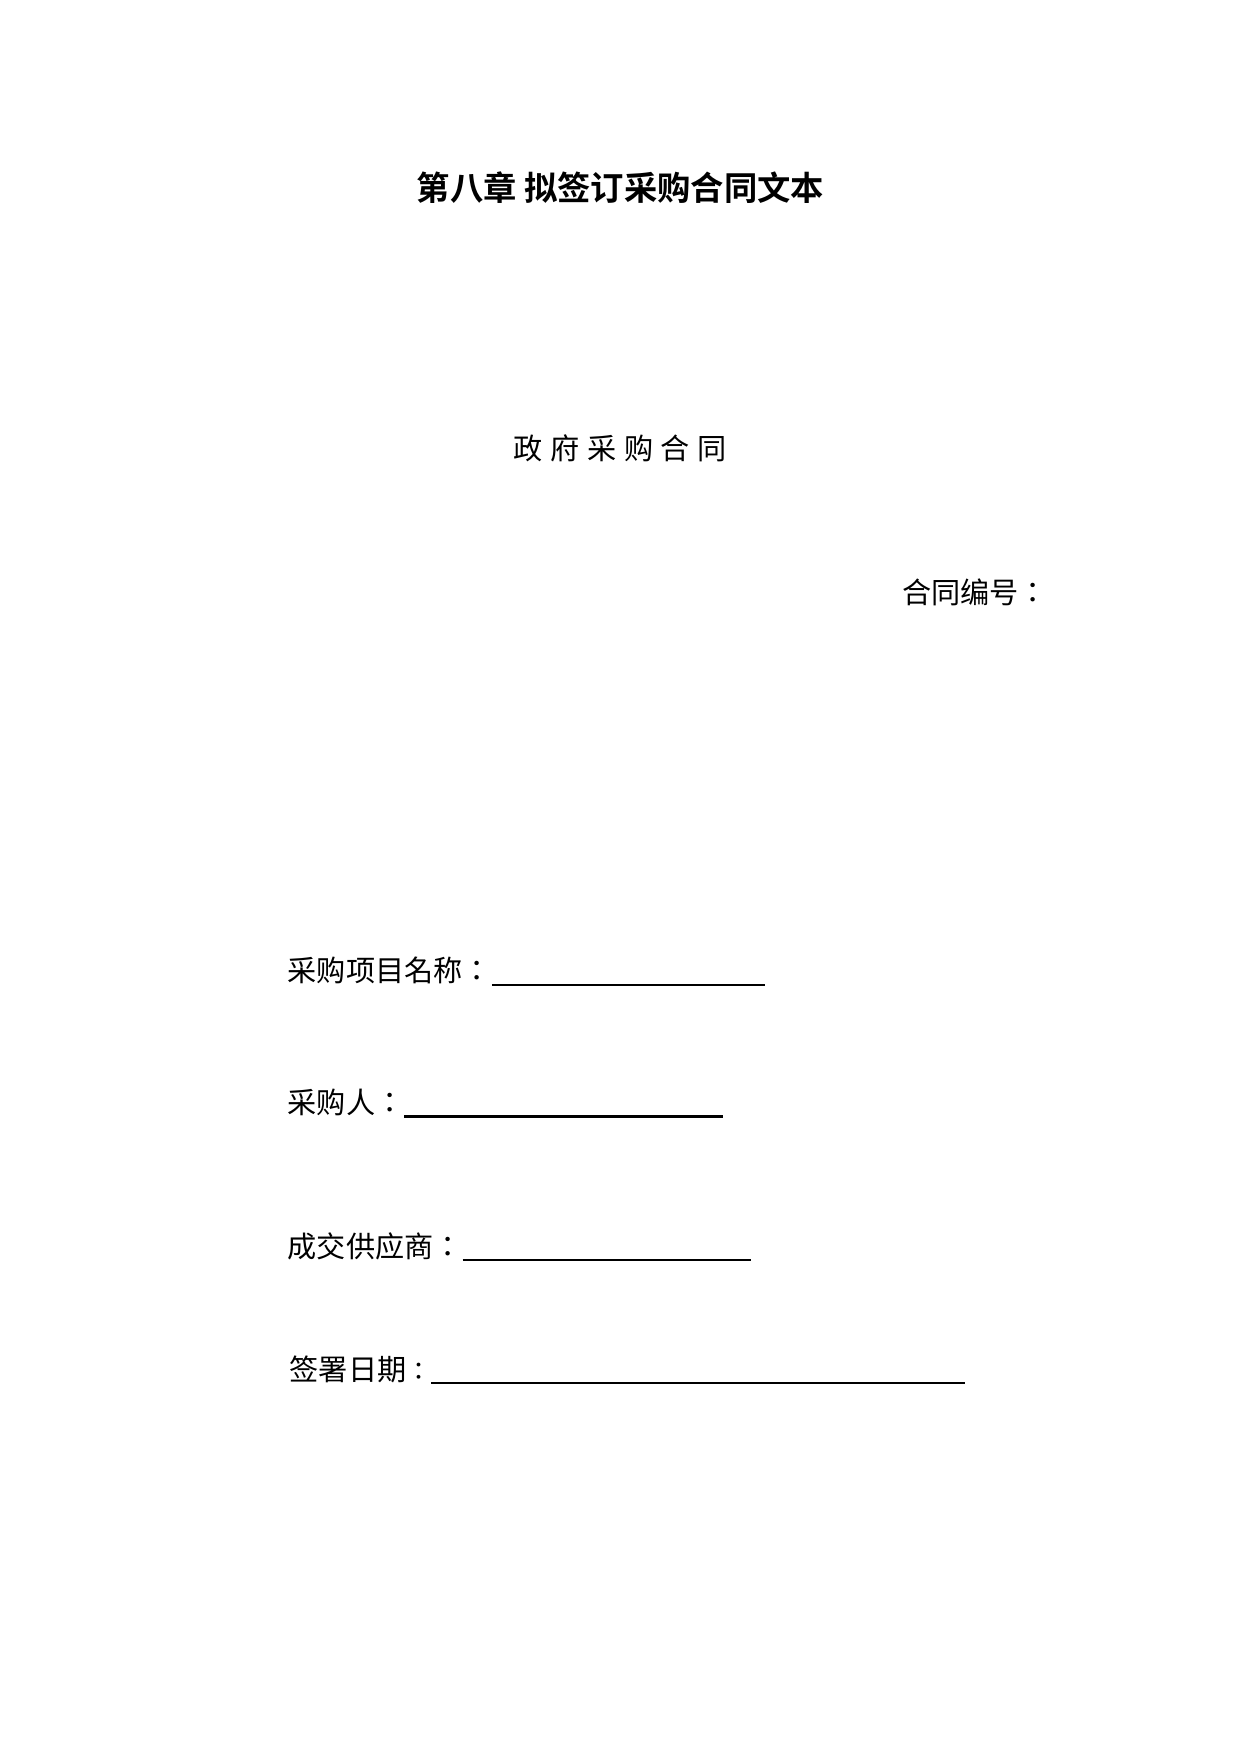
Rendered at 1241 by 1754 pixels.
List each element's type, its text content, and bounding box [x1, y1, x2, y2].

text 合同编号： [187, 572, 1053, 612]
text 采购项目名称： [287, 951, 1053, 990]
text 第八章 拟签订采购合同文本 [187, 162, 1053, 210]
text 采购人： [287, 1082, 1053, 1122]
text 成交供应商： [287, 1226, 1053, 1266]
text 签署日期： [187, 1349, 1053, 1389]
text 政 府 采 购 合 同 [187, 428, 1053, 468]
